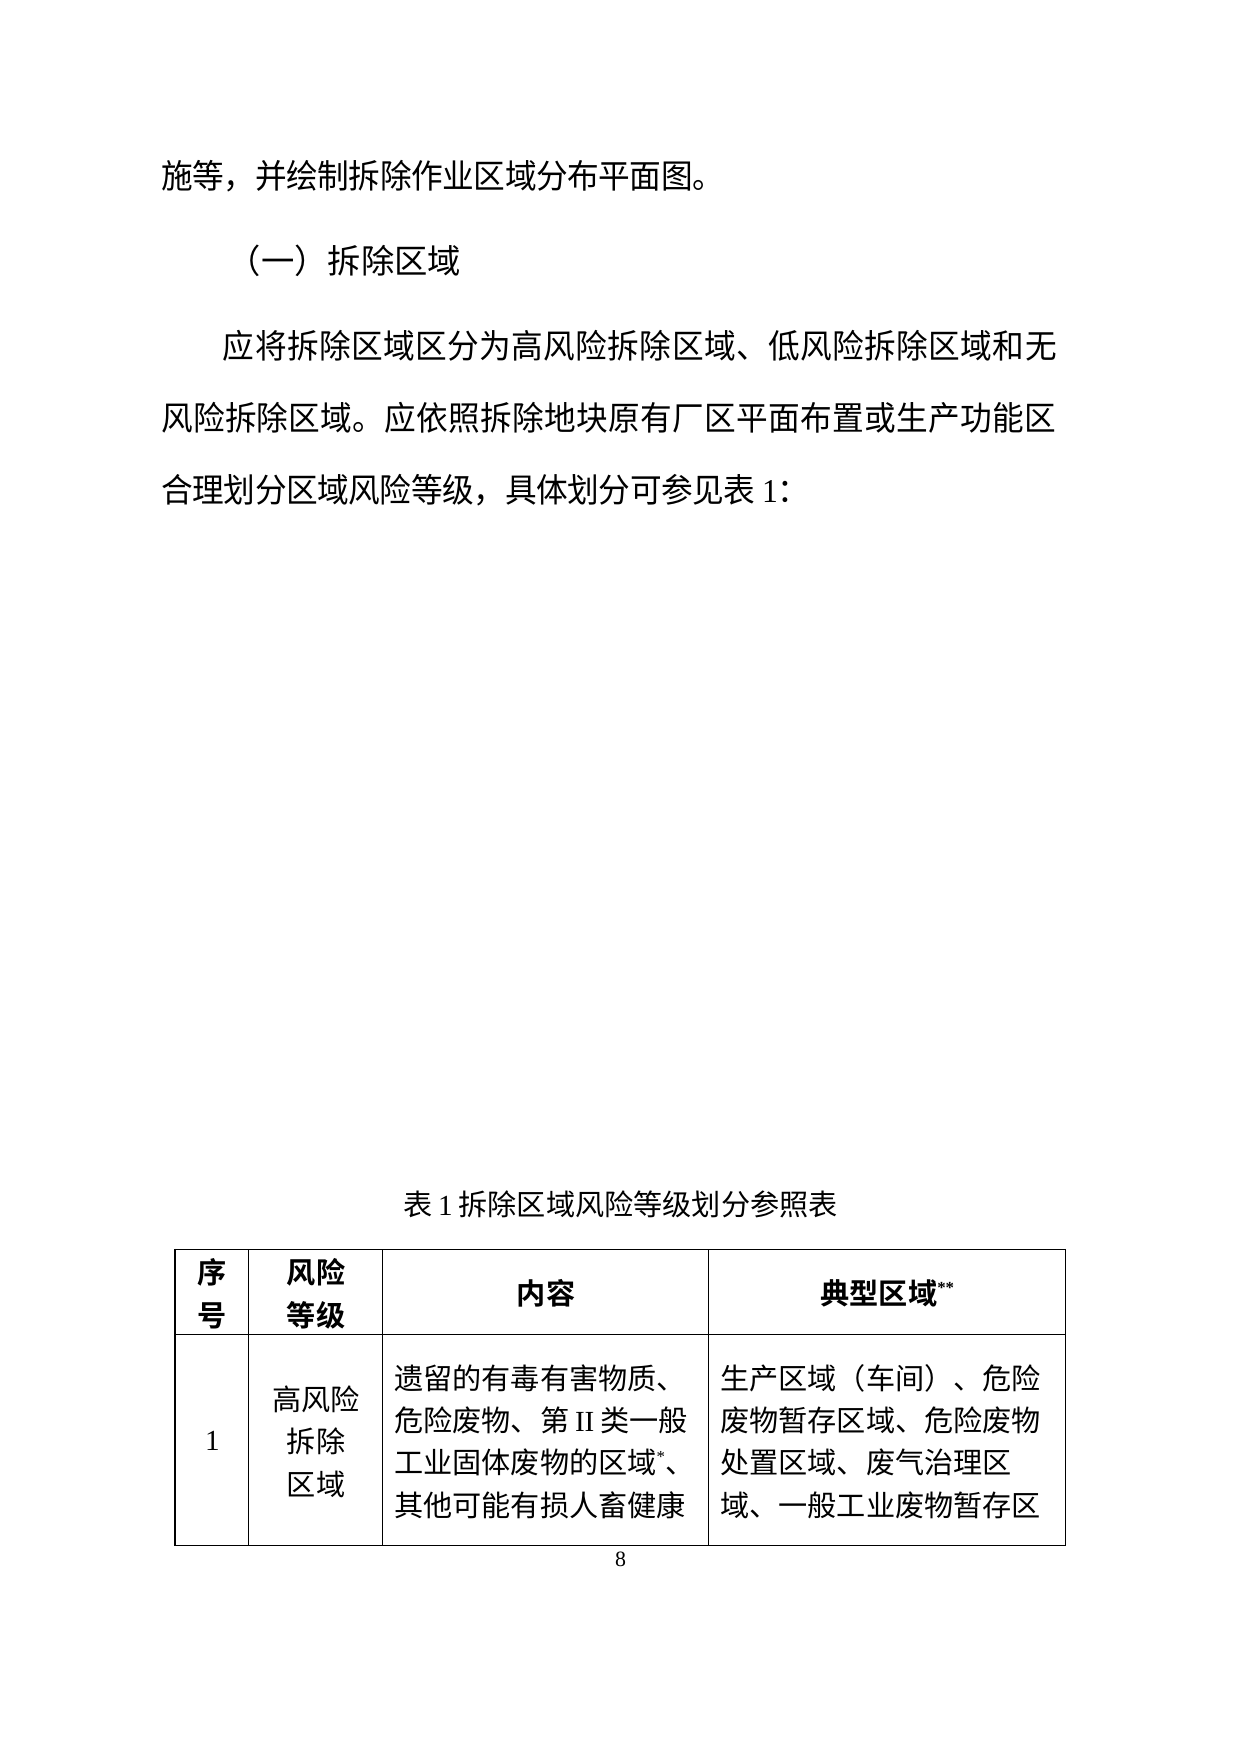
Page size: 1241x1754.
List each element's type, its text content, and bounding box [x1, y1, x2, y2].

table_header 序号 [176, 1250, 248, 1334]
table_header 典型区域** [709, 1250, 1065, 1334]
text 应将拆除区域区分为高风险拆除区域、低风险拆除区域和无风险拆除区域。应依照拆除地块原有厂区平面布置或生产功能区合理划分区域风险等级，具体划分可参见表1： [161, 319, 1059, 512]
table_header 风险 等级 [249, 1250, 382, 1334]
list 拆除区域 [161, 235, 1059, 283]
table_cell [383, 1335, 708, 1544]
text 表1拆除区域风险等级划分参照表 [187, 1181, 1053, 1224]
table_cell 1 [176, 1335, 248, 1544]
table_cell 高风险 拆除 区域 [249, 1335, 382, 1544]
table_header 内容 [383, 1250, 708, 1334]
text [161, 150, 1059, 198]
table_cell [709, 1335, 1065, 1544]
